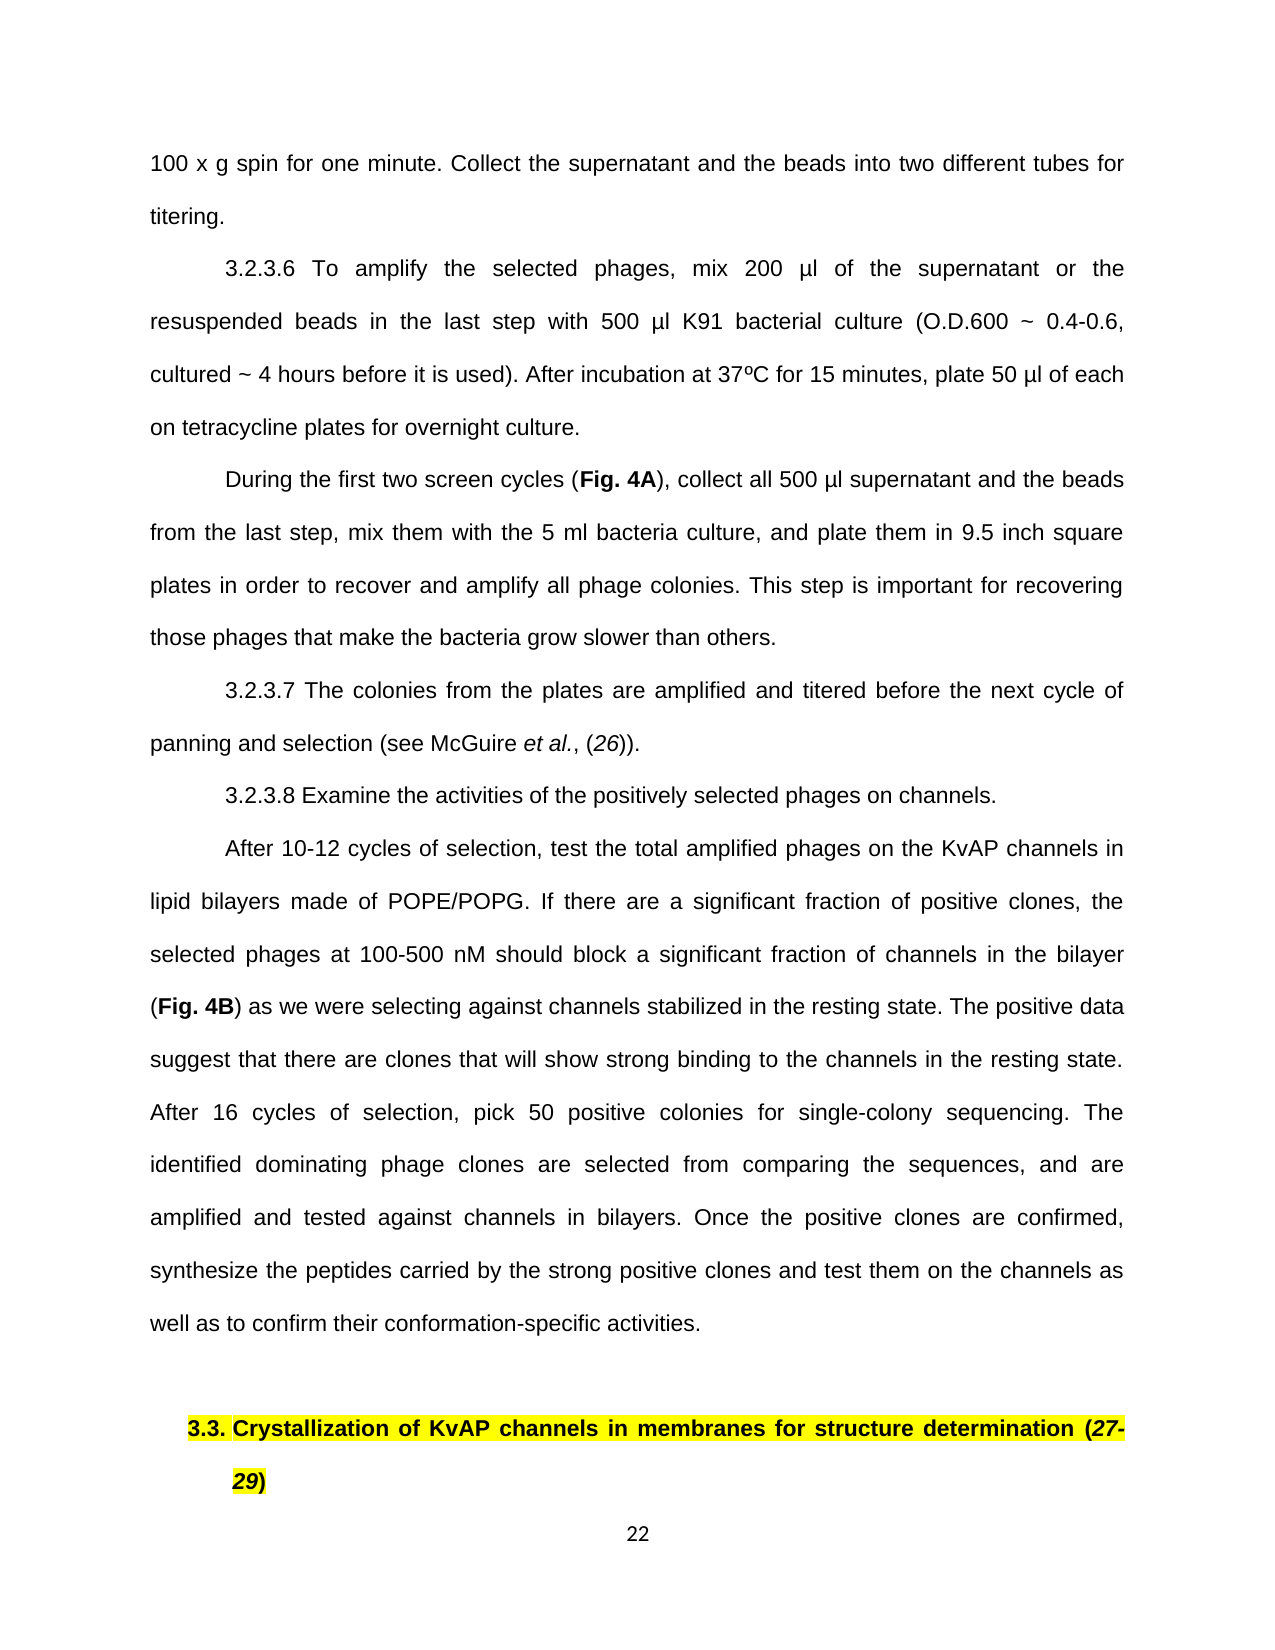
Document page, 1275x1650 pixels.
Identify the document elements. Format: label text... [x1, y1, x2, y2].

text 3.2.3.8 Examine the activities of the positively selected phages on channels. [150, 782, 1125, 809]
text After 10-12 cycles of selection, test the total amplified phages on the KvAP channels in lipid bilayers made of POPE/POPG. If there are a significant fraction of positive clones, the selected phages at 100-500 nM should block a significant fraction of channels in the bilayer (Fig. 4B) as we were selecting against channels stabilized in the resting state. The positive data suggest that there are clones that will show strong binding to the channels in the resting state. After 16 cycles of selection, pick 50 positive colonies for single-colony sequencing. The identified dominating phage clones are selected from comparing the sequences, and are amplified and tested against channels in bilayers. Once the positive clones are confirmed, synthesize the peptides carried by the strong positive clones and test them on the channels as well as to confirm their conformation-specific activities. [150, 835, 1125, 1336]
text 3.2.3.7 The colonies from the plates are amplified and titered before the next cycle of panning and selection (see McGuire et al., (26)). [150, 677, 1125, 756]
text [150, 150, 1125, 229]
list Crystallization of KvAP channels in membranes for structure determination (27-29) [187, 1415, 1125, 1494]
text 3.2.3.6 To amplify the selected phages, mix 200 µl of the supernatant or the resuspended beads in the last step with 500 µl K91 bacterial culture (O.D.600 ~ 0.4-0.6, cultured ~ 4 hours before it is used). After incubation at 37ºC for 15 minutes, plate 50 µl of each on tetracycline plates for overnight culture. [150, 255, 1125, 440]
text During the first two screen cycles (Fig. 4A), collect all 500 µl supernatant and the beads from the last step, mix them with the 5 ml bacteria culture, and plate them in 9.5 inch square plates in order to recover and amplify all phage colonies. This step is important for recovering those phages that make the bacteria grow slower than others. [150, 466, 1125, 651]
